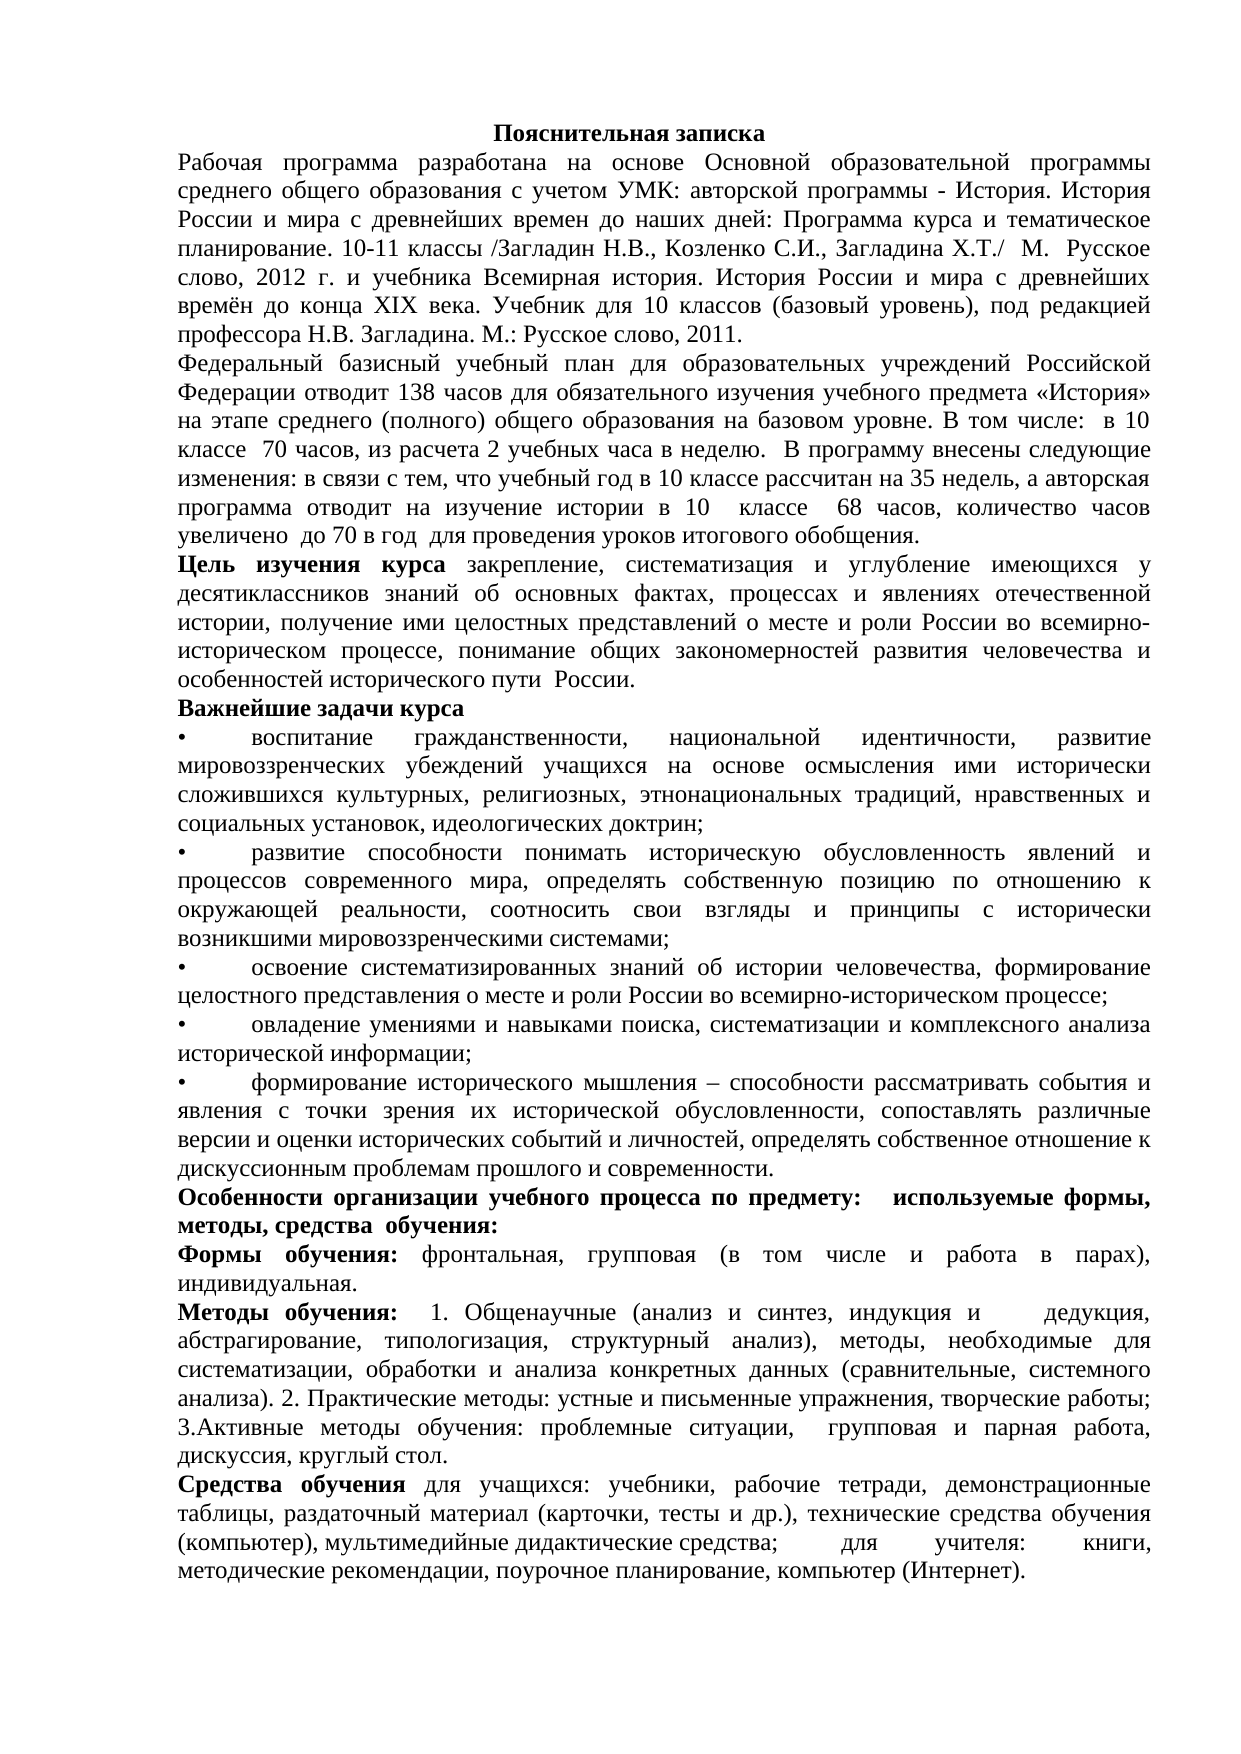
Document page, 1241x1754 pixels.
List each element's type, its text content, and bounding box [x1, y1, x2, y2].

text Методы обучения: 1. Общенаучные (анализ и синтез, индукция и дедукция, абстрагирование, типологизация, структурный анализ), методы, необходимые для систематизации, обработки и анализа конкретных данных (сравнительные, системного анализа). 2. Практические методы: устные и письменные упражнения, творческие работы; 3.Активные методы обучения: проблемные ситуации, групповая и парная работа, дискуссия, круглый стол. [177, 1297, 1152, 1469]
text Рабочая программа разработана на основе Основной образовательной программы среднего общего образования с учетом УМК: авторской программы - История. История России и мира с древнейших времен до наших дней: Программа курса и тематическое планирование. 10-11 классы /Загладин Н.В., Козленко С.И., Загладина Х.Т./ М. Русское слово, 2012 г. и учебника Всемирная история. История России и мира с древнейших времён до конца XIX века. Учебник для 10 классов (базовый уровень), под редакцией профессора Н.В. Загладина. М.: Русское слово, 2011. [177, 147, 1152, 348]
text • овладение умениями и навыками поиска, систематизации и комплексного анализа исторической информации; [177, 1009, 1152, 1067]
text Особенности организации учебного процесса по предмету: используемые формы, методы, средства обучения: [177, 1182, 1152, 1239]
text Формы обучения: фронтальная, групповая (в том числе и работа в парах), индивидуальная. [177, 1239, 1152, 1297]
text • развитие способности понимать историческую обусловленность явлений и процессов современного мира, определять собственную позицию по отношению к окружающей реальности, соотносить свои взгляды и принципы с исторически возникшими мировоззренческими системами; [177, 837, 1152, 952]
text Пояснительная записка [177, 118, 1081, 147]
text • освоение систематизированных знаний об истории человечества, формирование целостного представления о месте и роли России во всемирно-историческом процессе; [177, 952, 1152, 1009]
text Важнейшие задачи курса [177, 693, 1152, 722]
text • формирование исторического мышления – способности рассматривать события и явления с точки зрения их исторической обусловленности, сопоставлять различные версии и оценки исторических событий и личностей, определять собственное отношение к дискуссионным проблемам прошлого и современности. [177, 1067, 1152, 1182]
text Федеральный базисный учебный план для образовательных учреждений Российской Федерации отводит 138 часов для обязательного изучения учебного предмета «История» на этапе среднего (полного) общего образования на базовом уровне. В том числе: в 10 классе 70 часов, из расчета 2 учебных часа в неделю. В программу внесены следующие изменения: в связи с тем, что учебный год в 10 классе рассчитан на 35 недель, а авторская программа отводит на изучение истории в 10 классе 68 часов, количество часов увеличено до 70 в год для проведения уроков итогового обобщения. [177, 348, 1152, 549]
text • воспитание гражданственности, национальной идентичности, развитие мировоззренческих убеждений учащихся на основе осмысления ими исторически сложившихся культурных, религиозных, этнонациональных традиций, нравственных и социальных установок, идеологических доктрин; [177, 722, 1152, 837]
text Средства обучения для учащихся: учебники, рабочие тетради, демонстрационные таблицы, раздаточный материал (карточки, тесты и др.), технические средства обучения (компьютер), мультимедийные дидактические средства; для учителя: книги, методические рекомендации, поурочное планирование, компьютер (Интернет). [177, 1469, 1152, 1584]
text Цель изучения курса закрепление, систематизация и углубление имеющихся у десятиклассников знаний об основных фактах, процессах и явлениях отечественной истории, получение ими целостных представлений о месте и роли России во всемирно-историческом процессе, понимание общих закономерностей развития человечества и особенностей исторического пути России. [177, 549, 1152, 693]
